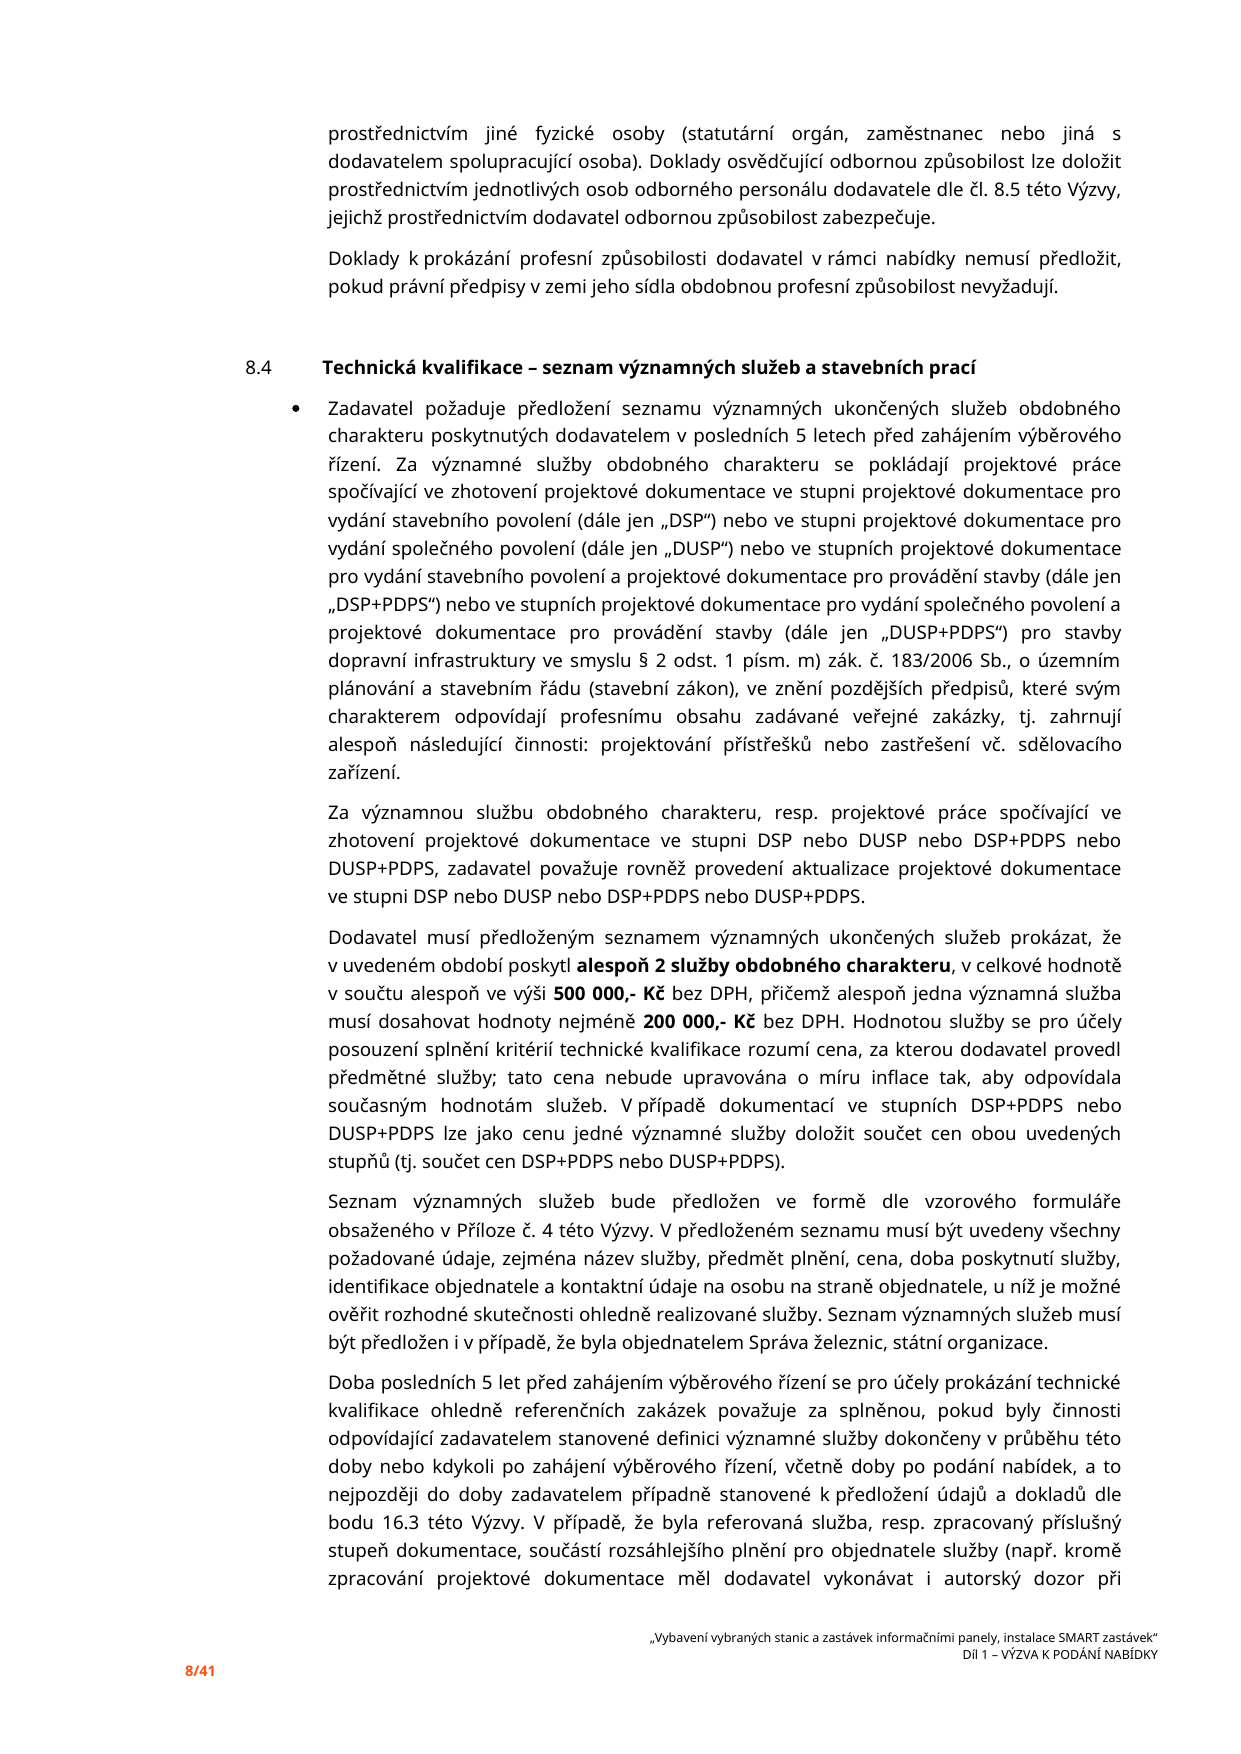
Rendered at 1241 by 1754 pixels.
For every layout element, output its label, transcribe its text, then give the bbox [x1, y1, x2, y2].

text Za významnou službu obdobného charakteru, resp. projektové práce spočívající ve zhotovení projektové dokumentace ve stupni DSP nebo DUSP nebo DSP+PDPS nebo DUSP+PDPS, zadavatel považuje rovněž provedení aktualizace projektové dokumentace ve stupni DSP nebo DUSP nebo DSP+PDPS nebo DUSP+PDPS. [328, 799, 1122, 909]
text Technická kvalifikace – seznam významných služeb a stavebních prací [245, 354, 1122, 380]
text Dodavatel musí předloženým seznamem významných ukončených služeb prokázat, že v uvedeném období poskytl alespoň 2 služby obdobného charakteru, v celkové hodnotě v součtu alespoň ve výši 500 000,- Kč bez DPH, přičemž alespoň jedna významná služba musí dosahovat hodnoty nejméně 200 000,- Kč bez DPH. Hodnotou služby se pro účely posouzení splnění kritérií technické kvalifikace rozumí cena, za kterou dodavatel provedl předmětné služby; tato cena nebude upravována o míru inflace tak, aby odpovídala současným hodnotám služeb. V případě dokumentací ve stupních DSP+PDPS nebo DUSP+PDPS lze jako cenu jedné významné služby doložit součet cen obou uvedených stupňů (tj. součet cen DSP+PDPS nebo DUSP+PDPS). [328, 924, 1122, 1174]
text Seznam významných služeb bude předložen ve formě dle vzorového formuláře obsaženého v Příloze č. 4 této Výzvy. V předloženém seznamu musí být uvedeny všechny požadované údaje, zejména název služby, předmět plnění, cena, doba poskytnutí služby, identifikace objednatele a kontaktní údaje na osobu na straně objednatele, u níž je možné ověřit rozhodné skutečnosti ohledně realizované služby. Seznam významných služeb musí být předložen i v případě, že byla objednatelem Správa železnic, státní organizace. [328, 1189, 1122, 1354]
text Zadavatel požaduje předložení seznamu významných ukončených služeb obdobného charakteru poskytnutých dodavatelem v posledních 5 letech před zahájením výběrového řízení. Za významné služby obdobného charakteru se pokládají projektové práce spočívající ve zhotovení projektové dokumentace ve stupni projektové dokumentace pro vydání stavebního povolení (dále jen „DSP“) nebo ve stupni projektové dokumentace pro vydání společného povolení (dále jen „DUSP“) nebo ve stupních projektové dokumentace pro vydání stavebního povolení a projektové dokumentace pro provádění stavby (dále jen „DSP+PDPS“) nebo ve stupních projektové dokumentace pro vydání společného povolení a projektové dokumentace pro provádění stavby (dále jen „DUSP+PDPS“) pro stavby dopravní infrastruktury ve smyslu § 2 odst. 1 písm. m) zák. č. 183/2006 Sb., o územním plánování a stavebním řádu (stavební zákon), ve znění pozdějších předpisů, které svým charakterem odpovídají profesnímu obsahu zadávané veřejné zakázky, tj. zahrnují alespoň následující činnosti: projektování přístřešků nebo zastřešení vč. sdělovacího zařízení. [292, 395, 1122, 784]
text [328, 121, 1122, 230]
text Doklady k prokázání profesní způsobilosti dodavatel v rámci nabídky nemusí předložit, pokud právní předpisy v zemi jeho sídla obdobnou profesní způsobilost nevyžadují. [328, 245, 1122, 299]
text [328, 1369, 1122, 1591]
